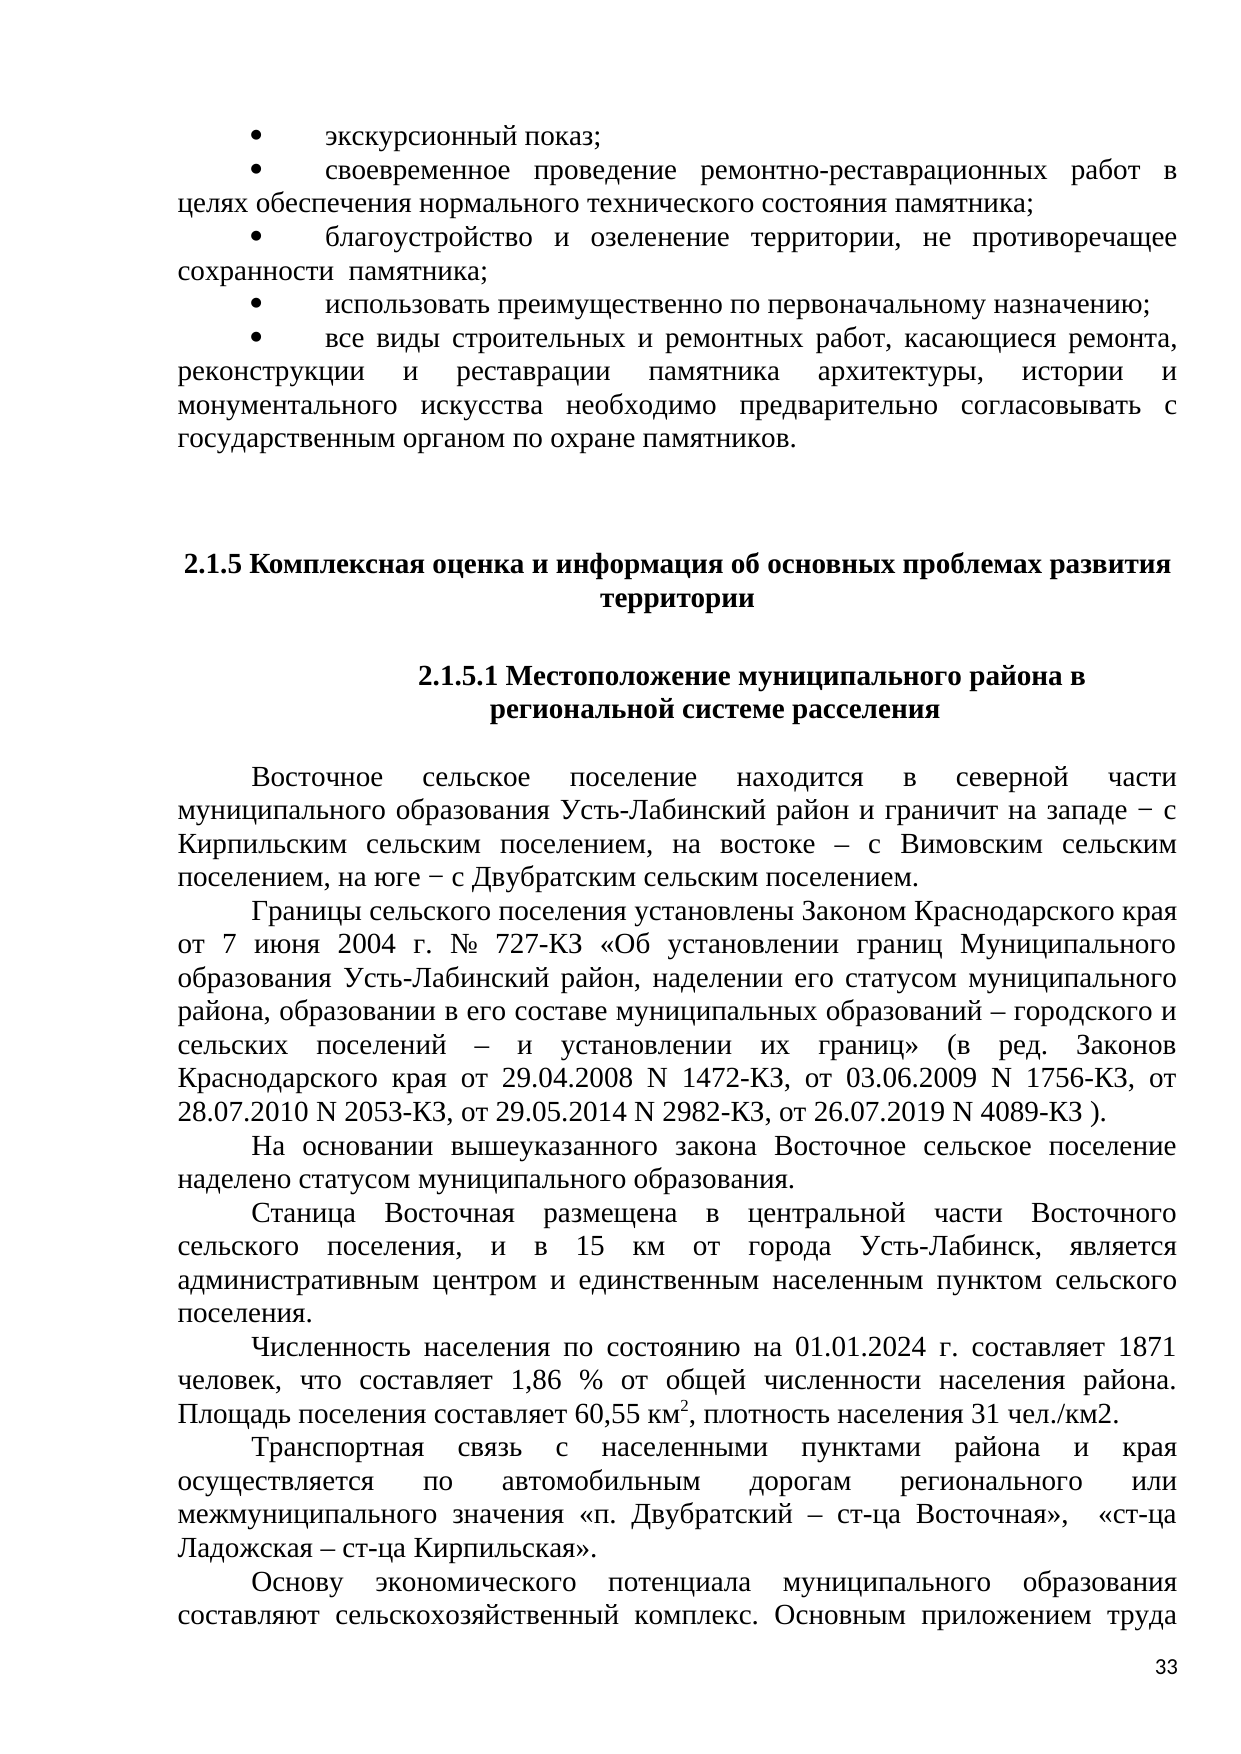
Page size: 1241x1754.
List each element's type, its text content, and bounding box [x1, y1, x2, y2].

subtitle 2.1.5 Комплексная оценка и информация об основных проблемах развития территории [177, 546, 1178, 613]
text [177, 1564, 1178, 1631]
list 2.1.5.1 Местоположение муниципального района в региональной системе расселения [252, 658, 1178, 725]
text На основании вышеуказанного закона Восточное сельское поселение наделено статусом муниципального образования. [177, 1128, 1178, 1195]
list Численность населения по состоянию на 01.01.2024 г. составляет 1871 человек, что составляет 1,86 % от общей численности населения района. Площадь поселения составляет 60,55 км2, плотность населения 31 чел./км2. [177, 1329, 1178, 1429]
list экскурсионный показ; [177, 118, 1178, 152]
text Станица Восточная размещена в центральной части Восточного сельского поселения, и в 15 км от города Усть-Лабинск, является административным центром и единственным населенным пунктом сельского поселения. [177, 1195, 1178, 1329]
list своевременное проведение ремонтно-реставрационных работ в целях обеспечения нормального технического состояния памятника; [177, 152, 1178, 219]
list использовать преимущественно по первоначальному назначению; [177, 286, 1178, 320]
text Границы сельского поселения установлены Законом Краснодарского края от 7 июня 2004 г. № 727-КЗ «Об установлении границ Муниципального образования Усть-Лабинский район, наделении его статусом муниципального района, образовании в его составе муниципальных образований – городского и сельских поселений – и установлении их границ» (в ред. Законов Краснодарского края от 29.04.2008 N 1472-КЗ, от 03.06.2009 N 1756-КЗ, от 28.07.2010 N 2053-КЗ, от 29.05.2014 N 2982-КЗ, от 26.07.2019 N 4089-КЗ ). [177, 893, 1178, 1128]
list благоустройство и озеленение территории, не противоречащее сохранности памятника; [177, 219, 1178, 286]
text Транспортная связь с населенными пунктами района и края осуществляется по автомобильным дорогам регионального или межмуниципального значения «п. Двубратский – ст-ца Восточная», «ст-ца Ладожская – ст-ца Кирпильская». [177, 1429, 1178, 1564]
list все виды строительных и ремонтных работ, касающиеся ремонта, реконструкции и реставрации памятника архитектуры, истории и монументального искусства необходимо предварительно согласовывать с государственным органом по охране памятников. [177, 320, 1178, 454]
text Восточное сельское поселение находится в северной части муниципального образования Усть-Лабинский район и граничит на западе − с Кирпильским сельским поселением, на востоке – с Вимовским сельским поселением, на юге − с Двубратским сельским поселением. [177, 759, 1178, 893]
